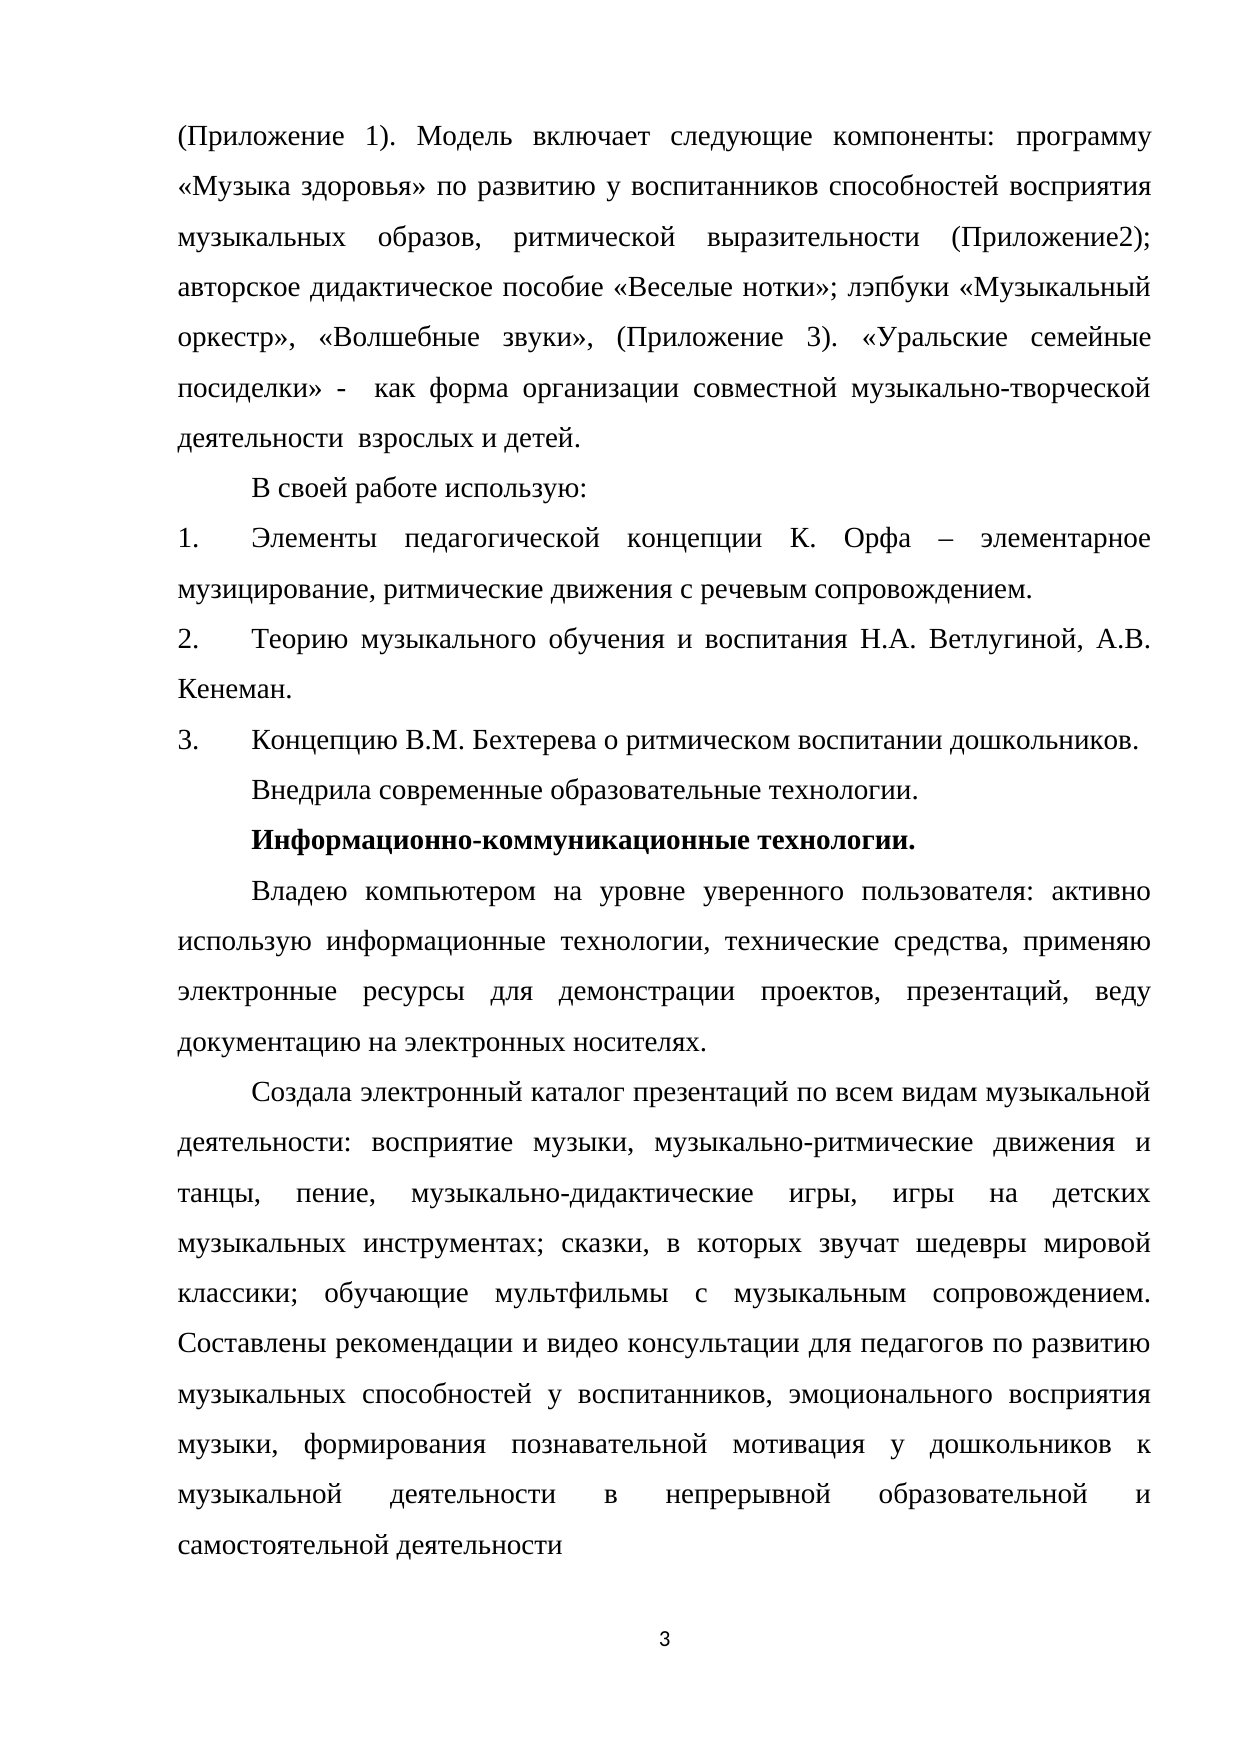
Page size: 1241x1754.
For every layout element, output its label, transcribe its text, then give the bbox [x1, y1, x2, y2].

text Внедрила современные образовательные технологии. [177, 772, 1152, 806]
text Создала электронный каталог презентаций по всем видам музыкальной деятельности: восприятие музыки, музыкально-ритмические движения и танцы, пение, музыкально-дидактические игры, игры на детских музыкальных инструментах; сказки, в которых звучат шедевры мировой классики; обучающие мультфильмы с музыкальным сопровождением. Составлены рекомендации и видео консультации для педагогов по развитию музыкальных способностей у воспитанников, эмоционального восприятия музыки, формирования познавательной мотивация у дошкольников к музыкальной деятельности в непрерывной образовательной и самостоятельной деятельности [177, 1074, 1152, 1560]
text В своей работе использую: [177, 470, 1152, 504]
list Элементы педагогической концепции К. Орфа – элементарное музицирование, ритмические движения с речевым сопровождением. [177, 521, 1152, 604]
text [177, 118, 1152, 453]
list Теорию музыкального обучения и воспитания Н.А. Ветлугиной, А.В. Кенеман. [177, 621, 1152, 705]
list Концепцию В.М. Бехтерева о ритмическом воспитании дошкольников. [177, 722, 1152, 755]
text Владею компьютером на уровне уверенного пользователя: активно использую информационные технологии, технические средства, применяю электронные ресурсы для демонстрации проектов, презентаций, веду документацию на электронных носителях. [177, 873, 1152, 1057]
text Информационно-коммуникационные технологии. [177, 822, 1152, 856]
